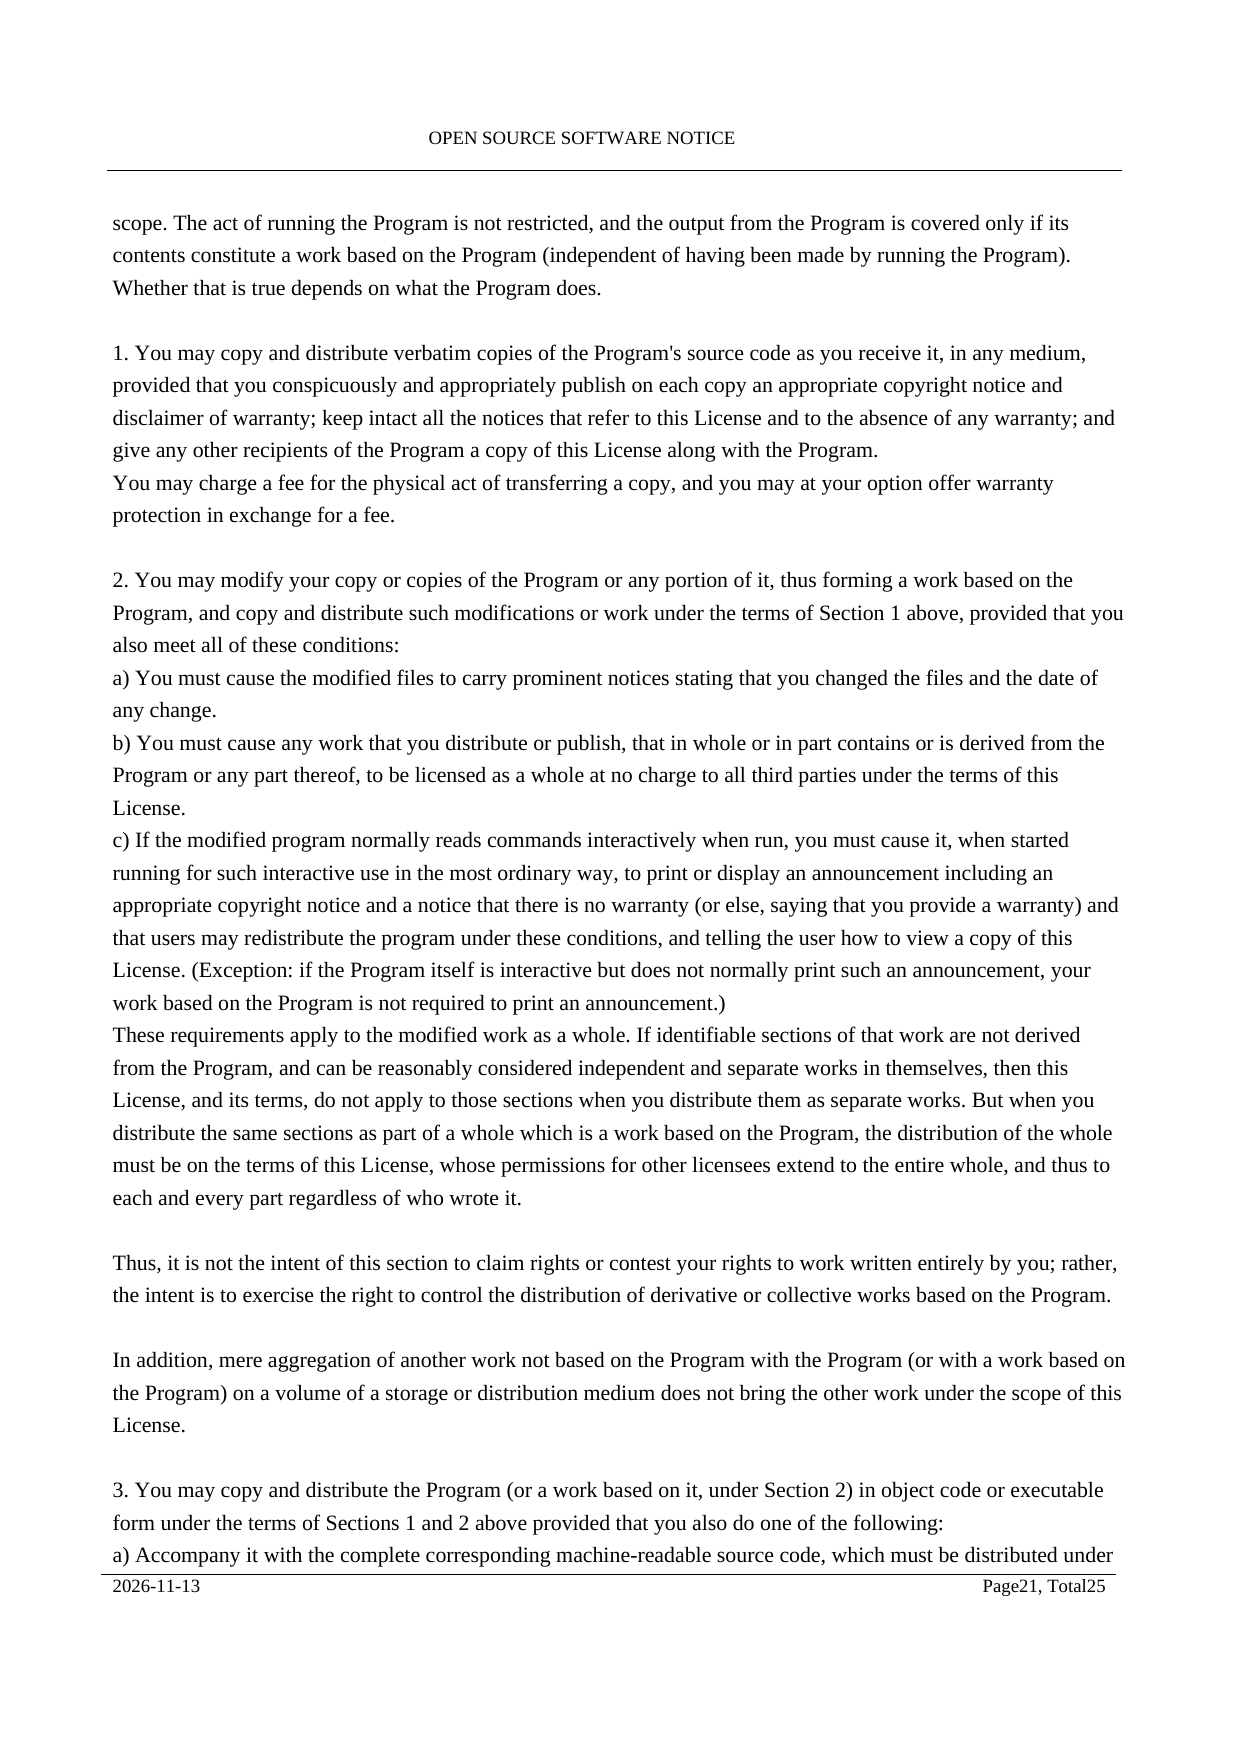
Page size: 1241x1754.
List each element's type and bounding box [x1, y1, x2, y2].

text [112, 206, 1128, 1571]
